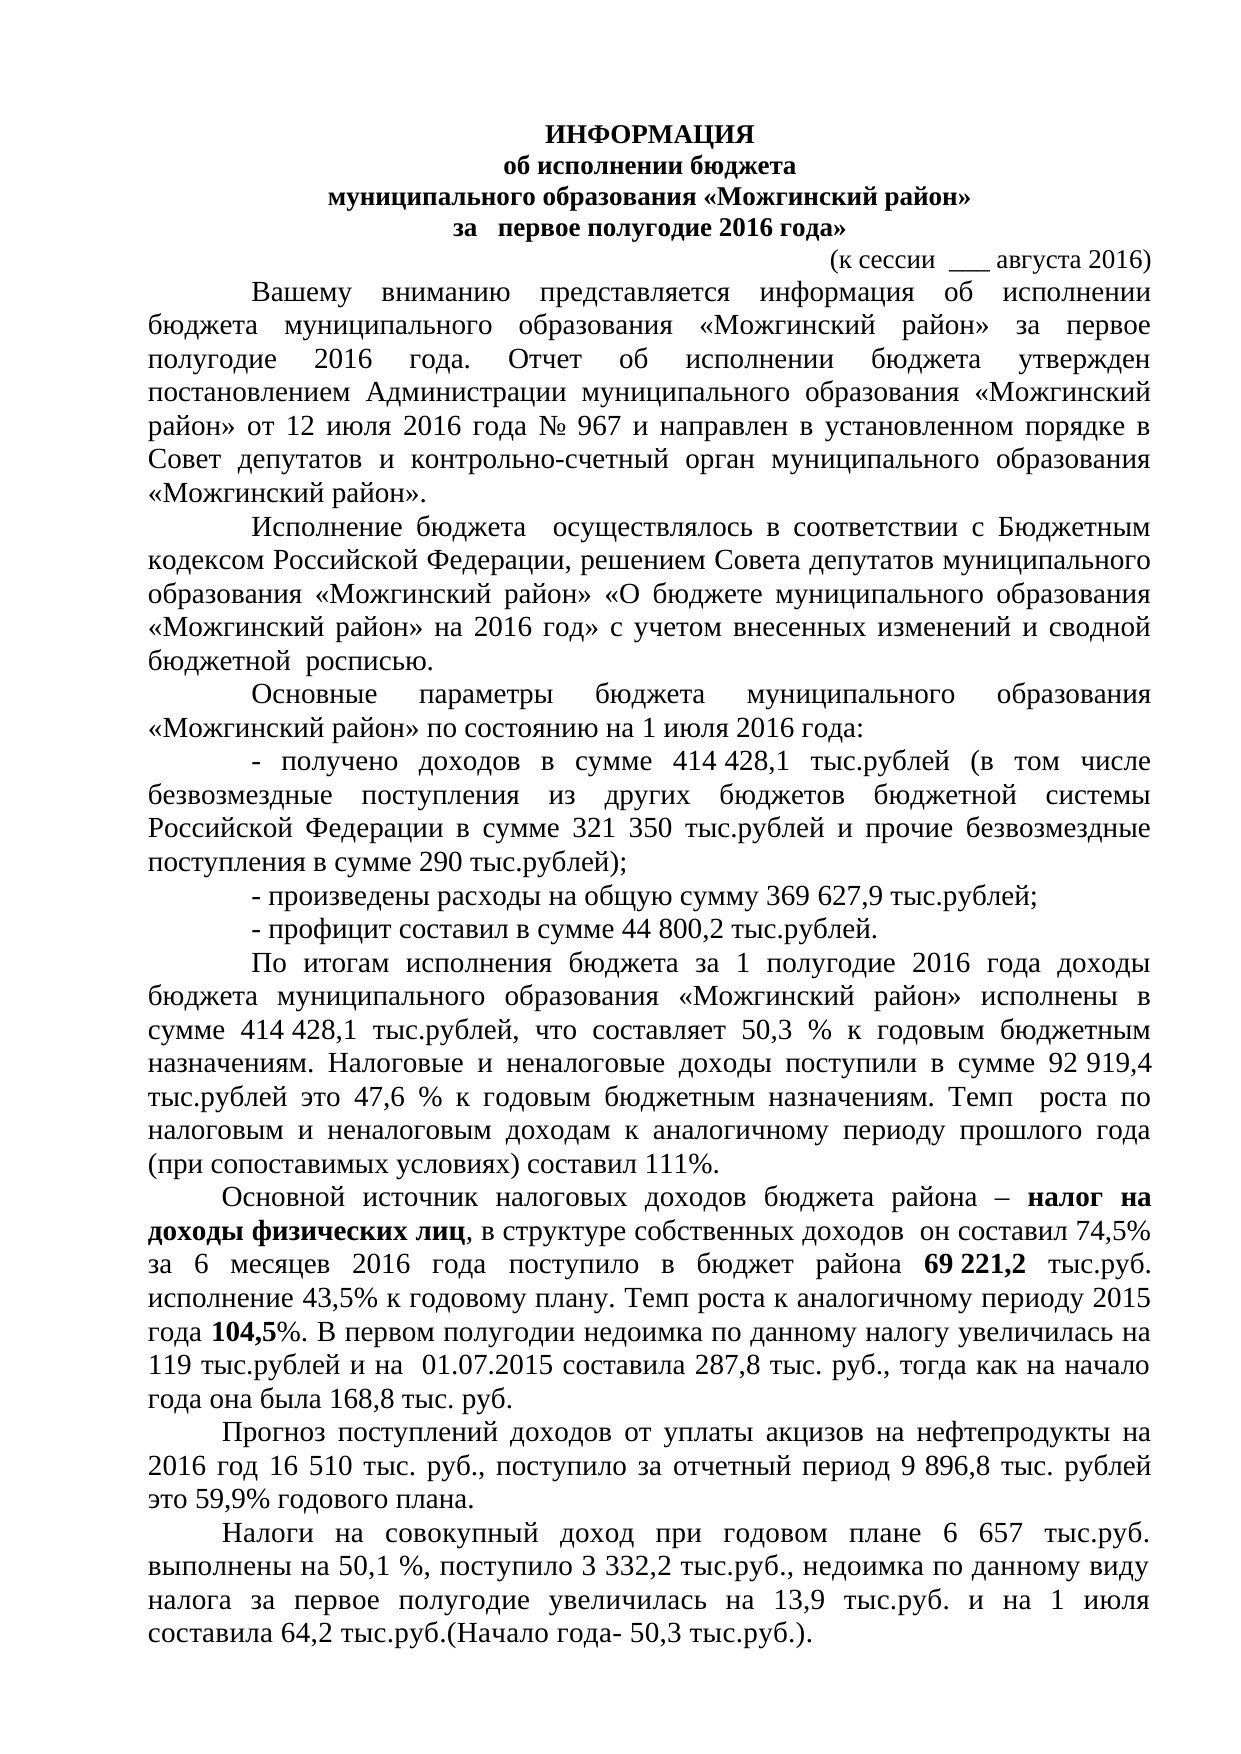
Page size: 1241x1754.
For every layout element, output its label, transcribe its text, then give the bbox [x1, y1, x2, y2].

text ИНФОРМАЦИЯ [148, 118, 1152, 149]
text Прогноз поступлений доходов от уплаты акцизов на нефтепродукты на 2016 год 16 510 тыс. руб., поступило за отчетный период 9 896,8 тыс. рублей это 59,9% годового плана. [148, 1414, 1152, 1515]
text Налоги на совокупный доход при годовом плане 6 657 тыс.руб. выполнены на 50,1 %, поступило 3 332,2 тыс.руб., недоимка по данному виду налога за первое полугодие увеличилась на 13,9 тыс.руб. и на 1 июля составила 64,2 тыс.руб.(Начало года- 50,3 тыс.руб.). [148, 1515, 1152, 1649]
text муниципального образования «Можгинский район» [148, 180, 1152, 212]
text - произведены расходы на общую сумму 369 627,9 тыс.рублей; [148, 878, 1152, 911]
text Основные параметры бюджета муниципального образования «Можгинский район» по состоянию на 1 июля 2016 года: [148, 676, 1152, 743]
text - получено доходов в сумме 414 428,1 тыс.рублей (в том числе безвозмездные поступления из других бюджетов бюджетной системы Российской Федерации в сумме 321 350 тыс.рублей и прочие безвозмездные поступления в сумме 290 тыс.рублей); [148, 743, 1152, 878]
text об исполнении бюджета [148, 149, 1152, 180]
text Вашему вниманию представляется информация об исполнении бюджета муниципального образования «Можгинский район» за первое полугодие 2016 года. Отчет об исполнении бюджета утвержден постановлением Администрации муниципального образования «Можгинский район» от 12 июля 2016 года № 967 и направлен в установленном порядке в Совет депутатов и контрольно-счетный орган муниципального образования «Можгинский район». [148, 274, 1152, 509]
text (к сессии ___ августа 2016) [148, 243, 1152, 274]
text По итогам исполнения бюджета за 1 полугодие 2016 года доходы бюджета муниципального образования «Можгинский район» исполнены в сумме 414 428,1 тыс.рублей, что составляет 50,3 % к годовым бюджетным назначениям. Налоговые и неналоговые доходы поступили в сумме 92 919,4 тыс.рублей это 47,6 % к годовым бюджетным назначениям. Темп роста по налоговым и неналоговым доходам к аналогичному периоду прошлого года (при сопоставимых условиях) составил 111%. [148, 945, 1152, 1179]
text Исполнение бюджета осуществлялось в соответствии с Бюджетным кодексом Российской Федерации, решением Совета депутатов муниципального образования «Можгинский район» «О бюджете муниципального образования «Можгинский район» на 2016 год» с учетом внесенных изменений и сводной бюджетной росписью. [148, 509, 1152, 676]
text - профицит составил в сумме 44 800,2 тыс.рублей. [148, 911, 1152, 945]
text Основной источник налоговых доходов бюджета района – налог на доходы физических лиц, в структуре собственных доходов он составил 74,5% за 6 месяцев 2016 года поступило в бюджет района 69 221,2 тыс.руб. исполнение 43,5% к годовому плану. Темп роста к аналогичному периоду 2015 года 104,5%. В первом полугодии недоимка по данному налогу увеличилась на 119 тыс.рублей и на 01.07.2015 составила 287,8 тыс. руб., тогда как на начало года она была 168,8 тыс. руб. [148, 1179, 1152, 1414]
text за первое полугодие 2016 года» [148, 212, 1152, 243]
